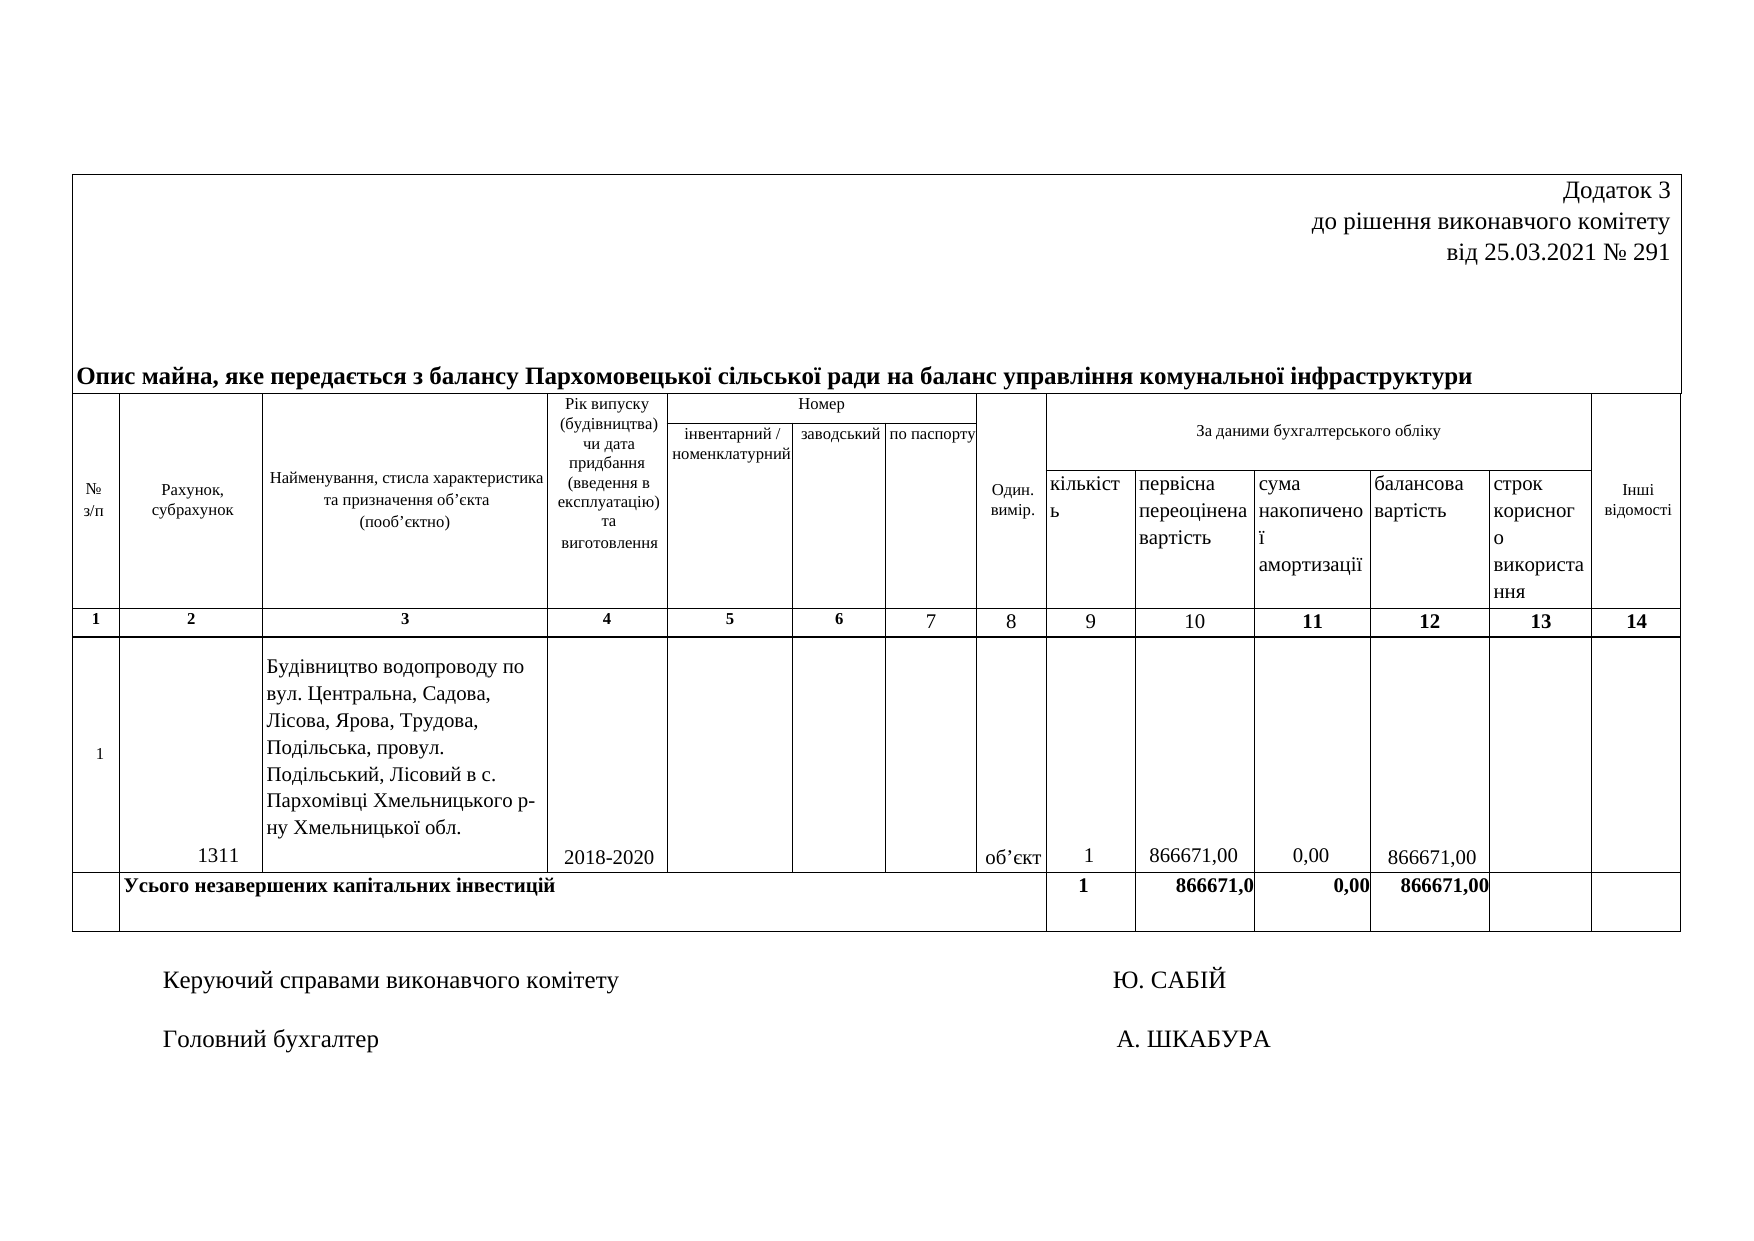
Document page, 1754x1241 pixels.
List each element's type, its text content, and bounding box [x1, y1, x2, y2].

table_cell [1490, 638, 1591, 872]
table_cell 12 [1371, 609, 1489, 636]
table_cell 14 [1592, 609, 1680, 636]
table_cell 5 [668, 609, 792, 636]
table_cell Усього незавершених капітальних інвестицій [120, 873, 1046, 931]
table_cell [668, 638, 792, 872]
table_cell [73, 873, 119, 931]
table_cell 0,00 [1255, 873, 1370, 931]
table_header Додаток 3 до рішення виконавчого комітету від 25.03.2021 № 291 Опис майна, яке передається з балансу Пархомовецької сільської ради на баланс управління комунальної інфраструктури [73, 175, 1681, 393]
table_cell 2018-2020 [548, 638, 667, 872]
table_cell 6 [793, 609, 885, 636]
table_cell За даними бухгалтерського обліку [1047, 394, 1591, 470]
table_cell 10 [1136, 609, 1254, 636]
table_cell інвентарний / номенклатурний [668, 424, 792, 608]
table_cell № з/п [73, 394, 119, 608]
table_cell об’єкт [977, 638, 1046, 872]
table_cell 4 [548, 609, 667, 636]
table_cell сума накопиченої амортизації [1255, 471, 1370, 608]
table_cell [1592, 873, 1680, 931]
table_cell 866671,00 [1371, 638, 1489, 872]
table_cell 1 [73, 609, 119, 636]
table_cell первісна переоцінена вартість [1136, 471, 1254, 608]
table_cell Інші відомості [1592, 394, 1680, 608]
table_cell 11 [1255, 609, 1370, 636]
table_cell [793, 638, 885, 872]
table_cell 866671,00 [1371, 873, 1489, 931]
table_cell балансова вартість [1371, 471, 1489, 608]
table_cell 1311 [120, 638, 262, 872]
text Головний бухгалтер А. ШКАБУРА [89, 1024, 1659, 1052]
table_cell Будівництво водопроводу по вул. Центральна, Садова, Лісова, Ярова, Трудова, Подільська, провул. Подільський, Лісовий в с. Пархомівці Хмельницького р-ну Хмельницької обл. [263, 638, 547, 872]
table_cell Номер [668, 394, 976, 422]
table_cell по паспорту [886, 424, 976, 608]
table_cell 866671,0 [1136, 873, 1254, 931]
table_cell 1 [1047, 638, 1135, 872]
table_cell 7 [886, 609, 976, 636]
table_cell строк корисного використання [1490, 471, 1591, 608]
table_cell [1490, 873, 1591, 931]
table_cell 866671,00 [1136, 638, 1254, 872]
table_cell 1 [1047, 873, 1135, 931]
table_cell Рахунок, субрахунок [120, 394, 262, 608]
table_cell Найменування, стисла характеристика та призначення об’єкта (пооб’єктно) [263, 394, 547, 608]
table_cell 9 [1047, 609, 1135, 636]
table_cell 0,00 [1255, 638, 1370, 872]
table_cell 13 [1490, 609, 1591, 636]
table_cell 3 [263, 609, 547, 636]
table_cell 2 [120, 609, 262, 636]
text Керуючий справами виконавчого комітету Ю. САБІЙ [89, 965, 1659, 994]
table_cell 8 [977, 609, 1046, 636]
table_cell [886, 638, 976, 872]
table_cell заводський [793, 424, 885, 608]
table_cell Один. вимір. [977, 394, 1046, 608]
table_cell [1592, 638, 1680, 872]
table_cell 1 [73, 638, 119, 872]
table_cell кількість [1047, 471, 1135, 608]
table_cell Рік випуску (будівництва) чи дата придбання (введення в експлуатацію) та виготовлення [548, 394, 667, 608]
